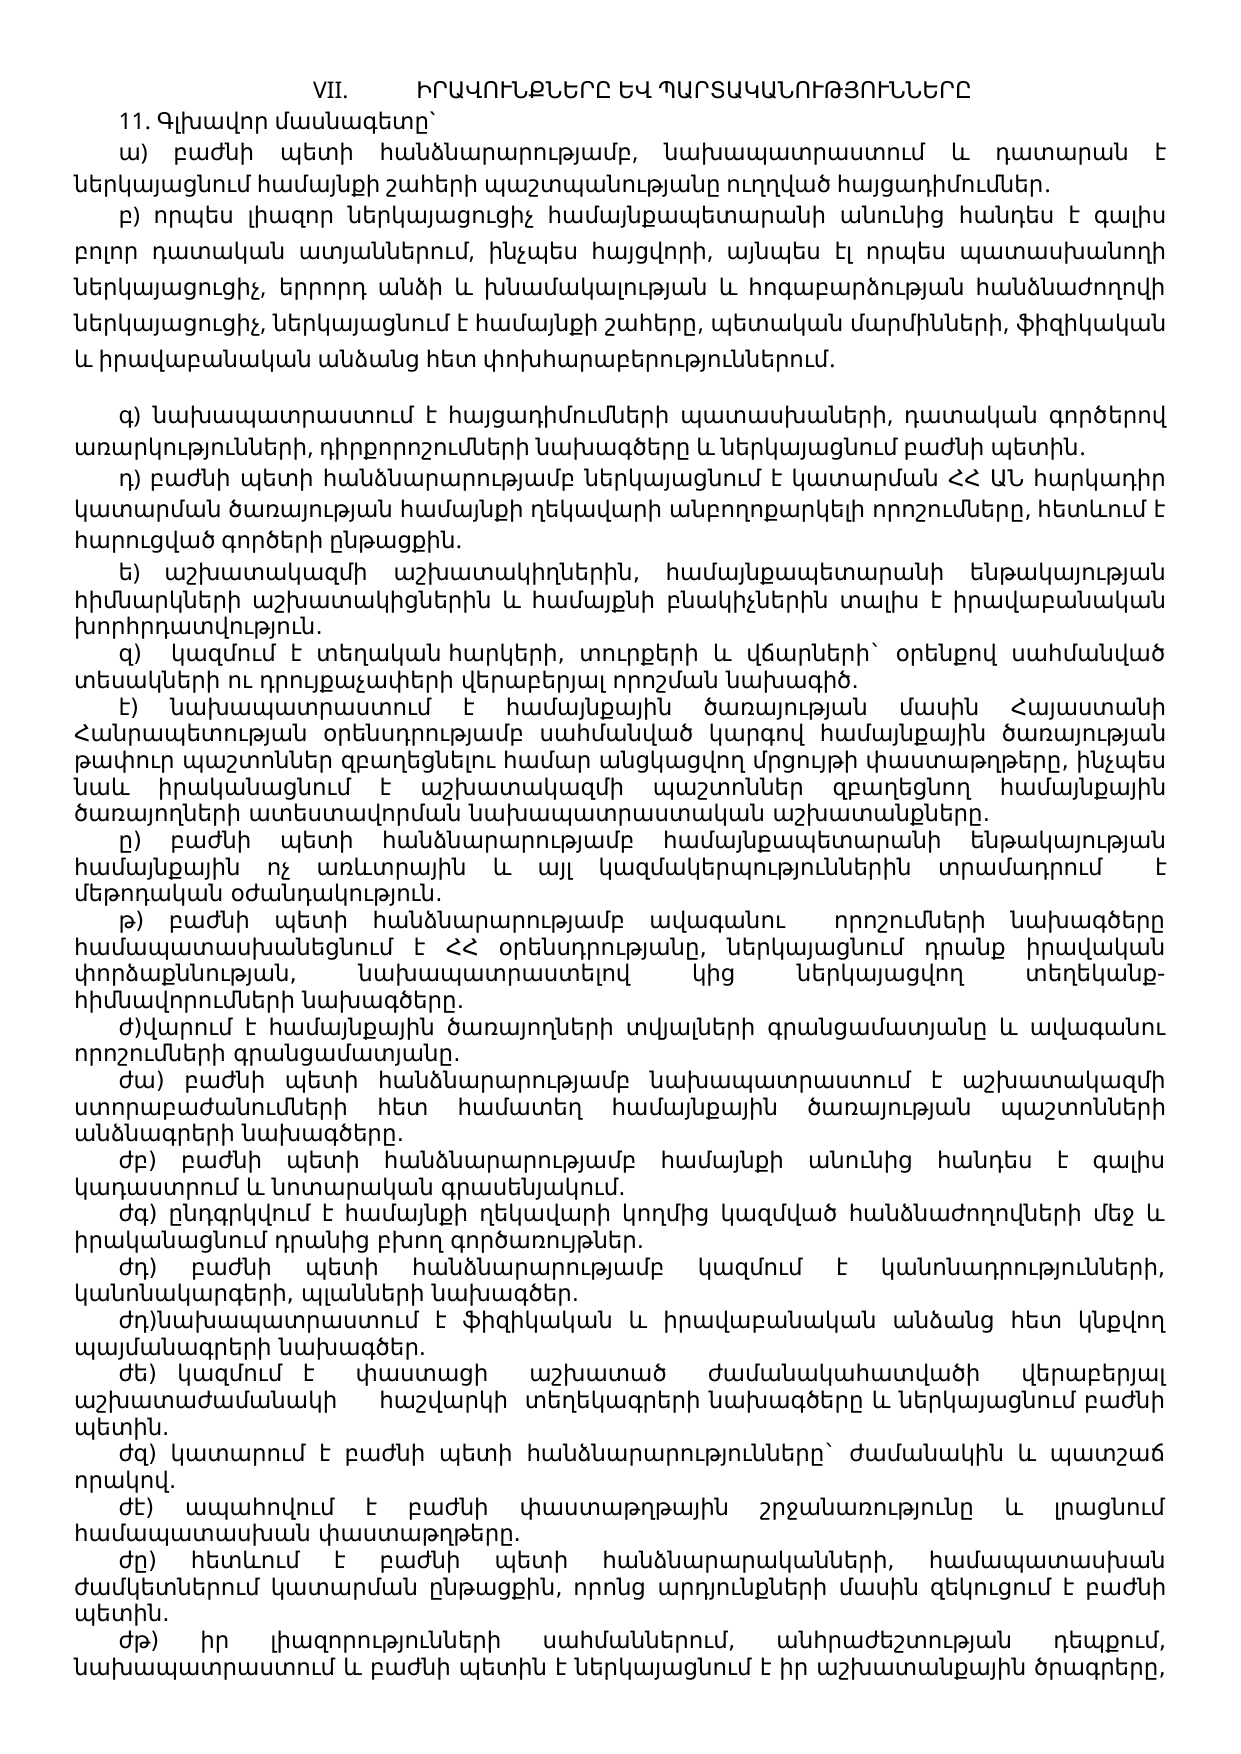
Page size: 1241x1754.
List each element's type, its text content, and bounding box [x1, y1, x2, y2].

text ը) բաժնի պետի հանձնարարությամբ համայնքապետարանի ենթակայության համայնքային ոչ առևտրային և այլ կազմակերպություններին տրամադրում է մեթոդական օժանդակություն. [74, 827, 1166, 907]
text 11. Գլխավոր մասնագետը` [74, 105, 1166, 136]
text բ) որպես լիազոր ներկայացուցիչ համայնքապետարանի անունից հանդես է գալիս բոլոր դատական ատյաններում, ինչպես հայցվորի, այնպես էլ որպես պատասխանողի ներկայացուցիչ, երրորդ անձի և խնամակալության և հոգաբարձության հանձնաժողովի ներկայացուցիչ, ներկայացնում է համայնքի շահերը, պետական մարմինների, ֆիզիկական և իրավաբանական անձանց հետ փոխհարաբերություններում. [74, 199, 1166, 374]
text է) նախապատրաստում է համայնքային ծառայության մասին Հայաստանի Հանրապետության օրենսդրությամբ սահմանված կարգով համայնքային ծառայության թափուր պաշտոններ զբաղեցնելու համար անցկացվող մրցույթի փաստաթղթերը, ինչպես նաև իրականացնում է աշխատակազմի պաշտոններ զբաղեցնող համայնքային ծառայողների ատեստավորման նախապատրաստական աշխատանքները. [74, 694, 1166, 827]
list ԻՐԱՎՈՒՆՔՆԵՐԸ ԵՎ ՊԱՐՏԱԿԱՆՈՒԹՅՈՒՆՆԵՐԸ [74, 74, 1166, 105]
text թ) բաժնի պետի հանձնարարությամբ ավագանու որոշումների նախագծերը համապատասխանեցնում է ՀՀ օրենսդրությանը, ներկայացնում դրանք իրավական փորձաքննության, նախապատրաստելով կից ներկայացվող տեղեկանք-հիմնավորումների նախագծերը. [74, 907, 1166, 1014]
text ժը) հետևում է բաժնի պետի հանձնարարականների, համապատասխան ժամկետներում կատարման ընթացքին, որոնց արդյունքների մասին զեկուցում է բաժնի պետին. [74, 1547, 1166, 1627]
text ժ)վարում է համայնքային ծառայողների տվյալների գրանցամատյանը և ավագանու որոշումների գրանցամատյանը. [74, 1014, 1166, 1067]
text զ) կազմում է տեղական հարկերի, տուրքերի և վճարների` օրենքով սահմանված տեսակների ու դրույքաչափերի վերաբերյալ որոշման նախագիծ. [74, 640, 1166, 694]
text ժզ) կատարում է բաժնի պետի հանձնարարությունները` ժամանակին և պատշաճ որակով. [74, 1440, 1166, 1494]
text ա) բաժնի պետի հանձնարարությամբ, նախապատրաստում և դատարան է ներկայացնում համայնքի շահերի պաշտպանությանը ուղղված հայցադիմումներ. [74, 136, 1166, 199]
text ժե) կազմում է փաստացի աշխատած ժամանակահատվածի վերաբերյալ աշխատաժամանակի հաշվարկի տեղեկագրերի նախագծերը և ներկայացնում բաժնի պետին. [74, 1360, 1166, 1440]
text ժա) բաժնի պետի հանձնարարությամբ նախապատրաստում է աշխատակազմի ստորաբաժանումների հետ համատեղ համայնքային ծառայության պաշտոնների անձնագրերի նախագծերը. [74, 1067, 1166, 1147]
text ե) աշխատակազմի աշխատակիղներին, համայնքապետարանի ենթակայության հիմնարկների աշխատակիցներին և համայքնի բնակիչներին տալիս է իրավաբանական խորհրդատվություն. [74, 556, 1166, 640]
text ժբ) բաժնի պետի հանձնարարությամբ համայնքի անունից հանդես է գալիս կադաստրում և նոտարական գրասենյակում. [74, 1147, 1166, 1200]
text ժգ) ընդգրկվում է համայնքի ղեկավարի կողմից կազմված հանձնաժողովների մեջ և իրականացնում դրանից բխող գործառույթներ. [74, 1200, 1166, 1254]
text գ) նախապատրաստում է հայցադիմումների պատասխաների, դատական գործերով առարկությունների, դիրքորոշումների նախագծերը և ներկայացնում բաժնի պետին. [74, 399, 1166, 462]
text ժդ) բաժնի պետի հանձնարարությամբ կազմում է կանոնադրությունների, կանոնակարգերի, պլանների նախագծեր. [74, 1254, 1166, 1307]
text ժէ) ապահովում է բաժնի փաստաթղթային շրջանառությունը և լրացնում համապատասխան փաստաթղթերը. [74, 1494, 1166, 1547]
text դ) բաժնի պետի հանձնարարությամբ ներկայացնում է կատարման ՀՀ ԱՆ հարկադիր կատարման ծառայության համայնքի ղեկավարի անբողոքարկելի որոշումները, հետևում է հարուցված գործերի ընթացքին. [74, 462, 1166, 556]
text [74, 1627, 1166, 1680]
text ժդ)նախապատրաստում է ֆիզիկական և իրավաբանական անձանց հետ կնքվող պայմանագրերի նախագծեր. [74, 1307, 1166, 1360]
